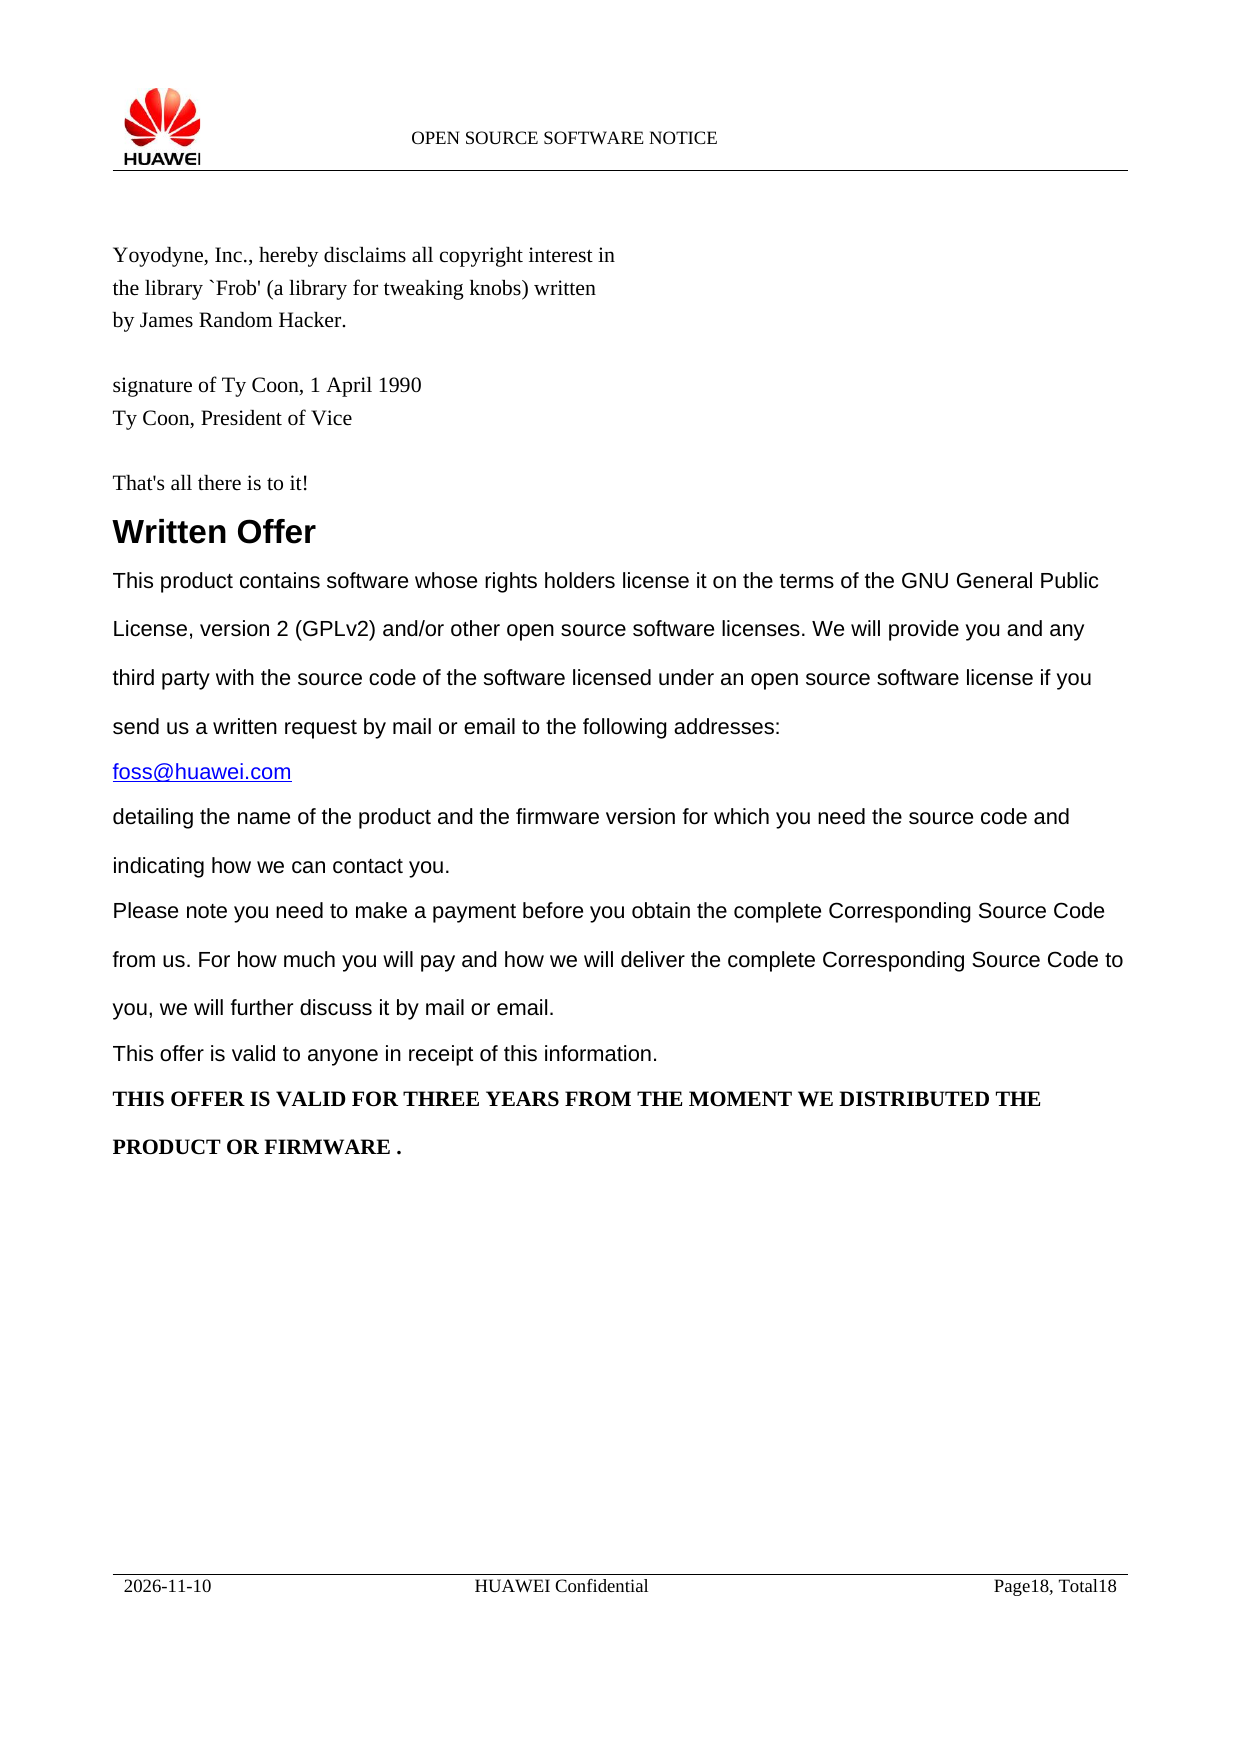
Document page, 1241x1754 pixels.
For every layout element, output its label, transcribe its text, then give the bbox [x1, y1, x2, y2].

text foss@huawei.com [112, 755, 1128, 788]
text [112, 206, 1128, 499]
text Please note you need to make a payment before you obtain the complete Corresponding Source Code from us. For how much you will pay and how we will deliver the complete Corresponding Source Code to you, we will further discuss it by mail or email. [112, 894, 1128, 1024]
text This offer is valid to anyone in receipt of this information. [112, 1037, 1128, 1069]
text This product contains software whose rights holders license it on the terms of the GNU General Public License, version 2 (GPLv2) and/or other open source software licenses. We will provide you and any third party with the source code of the software licensed under an open source software license if you send us a written request by mail or email to the following addresses: [112, 564, 1128, 743]
picture [124, 88, 201, 165]
text Written Offer [112, 499, 1128, 564]
text detailing the name of the product and the firmware version for which you need the source code and indicating how we can contact you. [112, 800, 1128, 882]
text This offer is valid for three years from the moment we distributed the product or firmware . [112, 1082, 1128, 1163]
